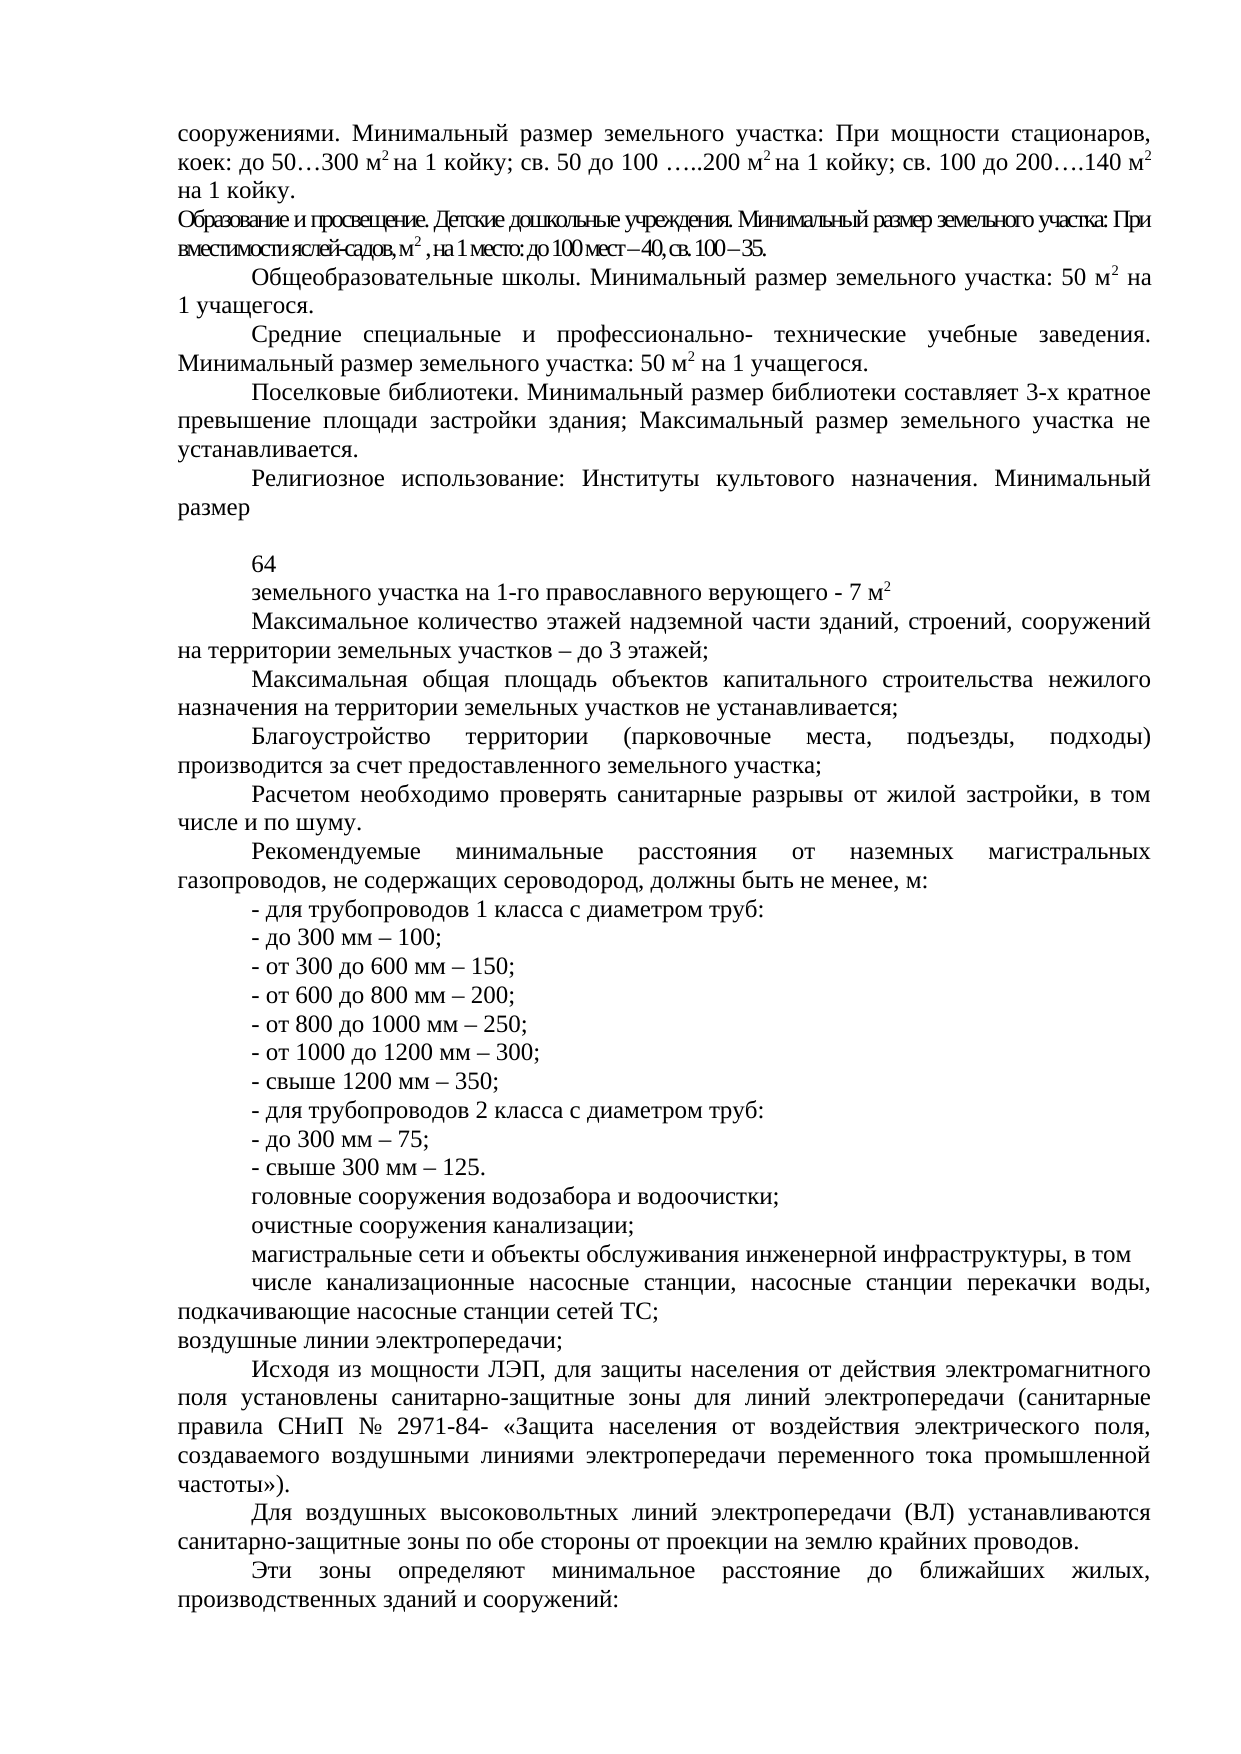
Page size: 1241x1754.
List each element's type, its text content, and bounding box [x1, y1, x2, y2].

text Максимальное количество этажей надземной части зданий, строений, сооружений на территории земельных участков – до 3 этажей; [177, 606, 1152, 664]
text головные сооружения водозабора и водоочистки; [177, 1181, 1152, 1210]
text - свыше – 350; [177, 1066, 1152, 1095]
text - от 1000 до – 300; [177, 1037, 1152, 1066]
text Исходя из мощности ЛЭП, для защиты населения от действия электромагнитного поля установлены санитарно-защитные зоны для линий электропередачи (санитарные правила СНиП № 2971-84- «Защита населения от воздействия электрического поля, создаваемого воздушными линиями электропередачи переменного тока промышленной частоты»). [177, 1354, 1152, 1497]
text - до – 100; [177, 922, 1152, 951]
text очистные сооружения канализации; [177, 1210, 1152, 1239]
text - от 800 до – 250; [177, 1009, 1152, 1037]
text Эти зоны определяют минимальное расстояние до ближайших жилых, производственных зданий и сооружений: [177, 1555, 1152, 1612]
text Расчетом необходимо проверять санитарные разрывы от жилой застройки, в том числе и по шуму. [177, 779, 1152, 836]
text - до – 75; [177, 1124, 1152, 1152]
text числе канализационные насосные станции, насосные станции перекачки воды, подкачивающие насосные станции сетей ТС; [177, 1267, 1152, 1325]
text магистральные сети и объекты обслуживания инженерной инфраструктуры, в том [177, 1239, 1152, 1267]
text Религиозное использование: Институты культового назначения. Минимальный размер [177, 463, 1152, 521]
text Образование и просвещение. Детские дошкольные учреждения. Минимальный размер земельного участка: При вместимости яслей-садов, м2 , на 1 место: до 100 мест – 40, св. 100 – 35. [177, 204, 1152, 262]
text Рекомендуемые минимальные расстояния от наземных магистральных газопроводов, не содержащих сероводород, должны быть не менее, м: [177, 836, 1152, 894]
text Средние специальные и профессионально- технические учебные заведения. Минимальный размер земельного участка: на 1 учащегося. [177, 319, 1152, 377]
text - от 600 до – 200; [177, 980, 1152, 1009]
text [177, 118, 1152, 204]
text 64 [177, 521, 1152, 577]
text - свыше – 125. [177, 1152, 1152, 1181]
text - для трубопроводов 2 класса с диаметром труб: [177, 1095, 1152, 1124]
text Для воздушных высоковольтных линий электропередачи (ВЛ) устанавливаются санитарно-защитные зоны по обе стороны от проекции на землю крайних проводов. [177, 1497, 1152, 1555]
text Поселковые библиотеки. Минимальный размер библиотеки составляет 3-х кратное превышение площади застройки здания; Максимальный размер земельного участка не устанавливается. [177, 377, 1152, 463]
text Благоустройство территории (парковочные места, подъезды, подходы) производится за счет предоставленного земельного участка; [177, 721, 1152, 779]
text - от 300 до – 150; [177, 951, 1152, 980]
text воздушные линии электропередачи; [177, 1325, 1152, 1354]
text - для трубопроводов 1 класса с диаметром труб: [177, 894, 1152, 922]
text Общеобразовательные школы. Минимальный размер земельного участка: на 1 учащегося. [177, 262, 1152, 319]
text земельного участка на 1-го православного верующего - [177, 577, 1152, 606]
text Максимальная общая площадь объектов капитального строительства нежилого назначения на территории земельных участков не устанавливается; [177, 664, 1152, 721]
